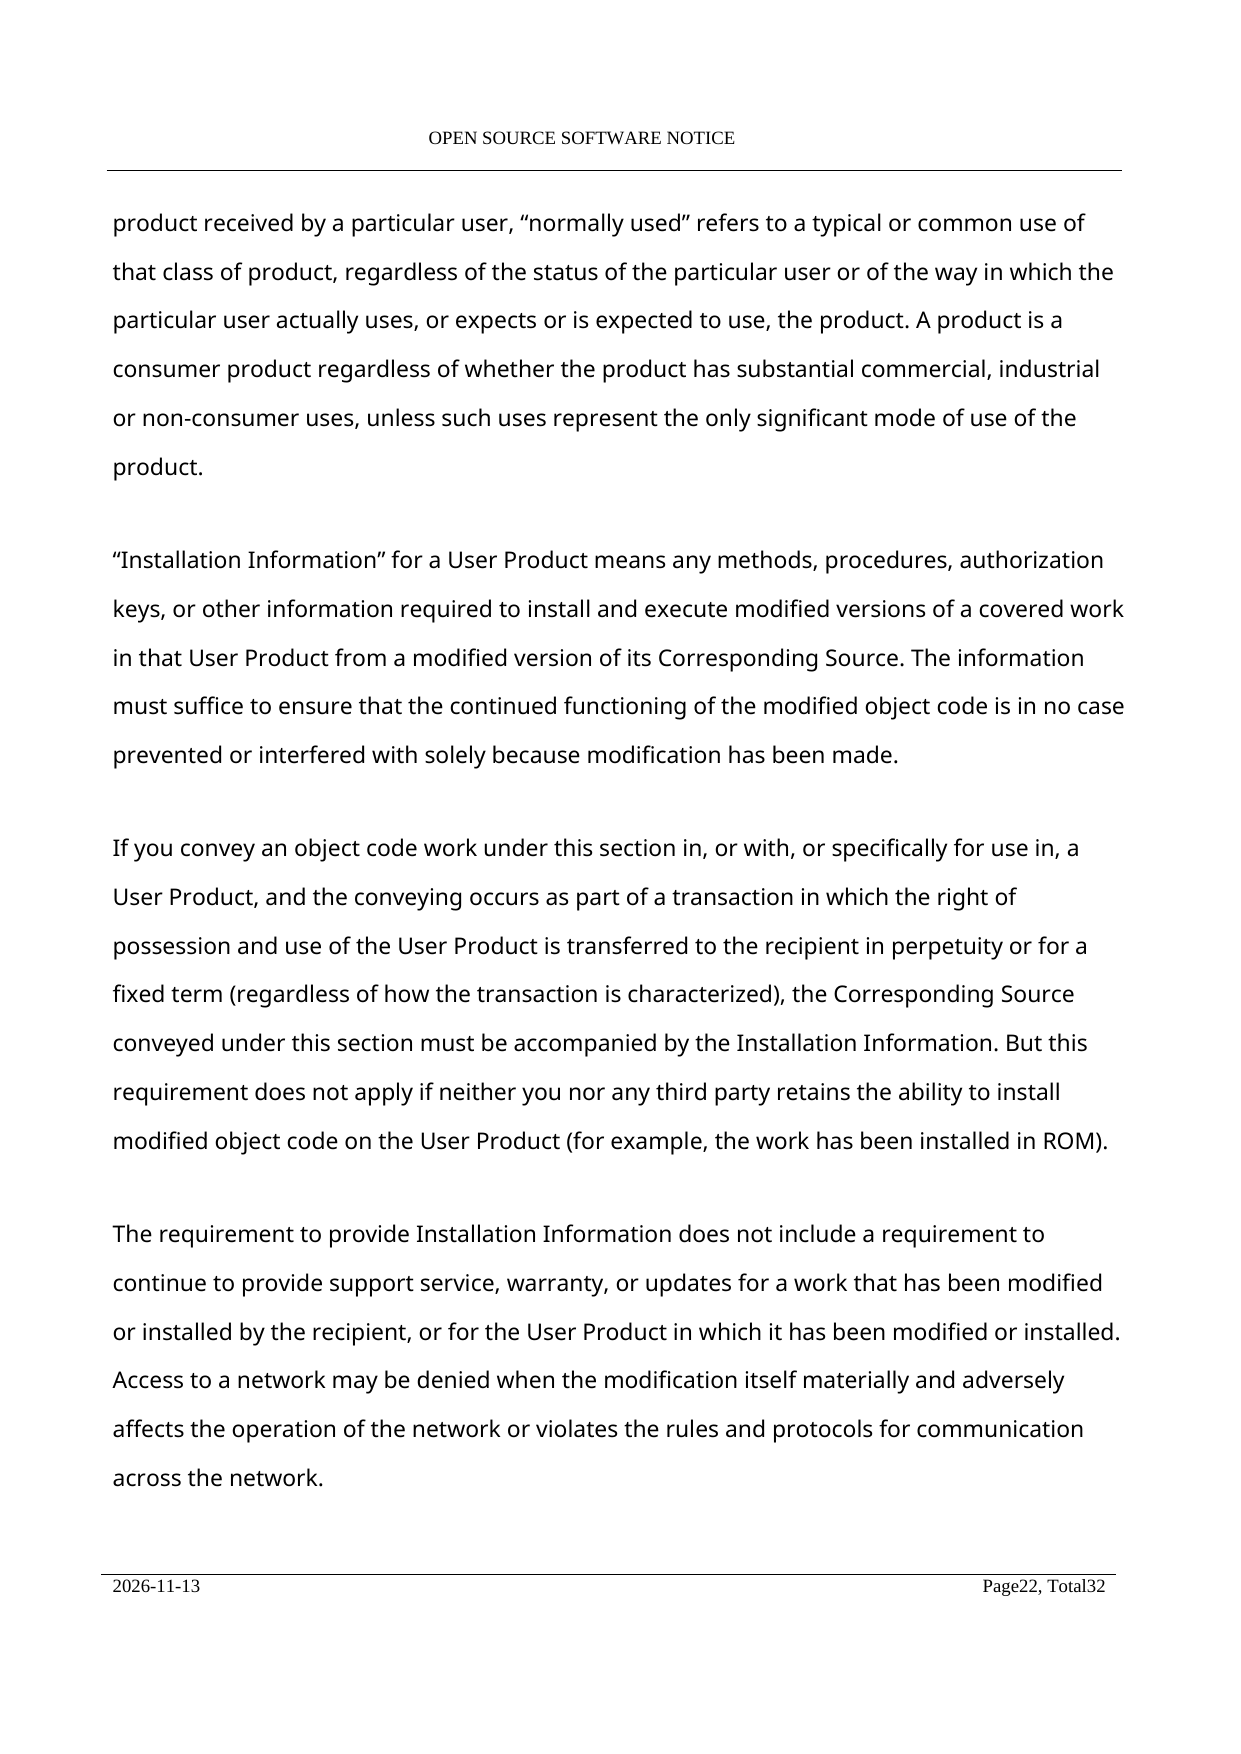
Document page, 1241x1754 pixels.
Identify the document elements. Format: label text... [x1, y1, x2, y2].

text “Installation Information” for a User Product means any methods, procedures, authorization keys, or other information required to install and execute modified versions of a covered work in that User Product from a modified version of its Corresponding Source. The information must suffice to ensure that the continued functioning of the modified object code is in no case prevented or interfered with solely because modification has been made. [112, 543, 1128, 771]
text The requirement to provide Installation Information does not include a requirement to continue to provide support service, warranty, or updates for a work that has been modified or installed by the recipient, or for the User Product in which it has been modified or installed. Access to a network may be denied when the modification itself materially and adversely affects the operation of the network or violates the rules and protocols for communication across the network. [112, 1217, 1128, 1493]
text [112, 206, 1128, 483]
text If you convey an object code work under this section in, or with, or specifically for use in, a User Product, and the conveying occurs as part of a transaction in which the right of possession and use of the User Product is transferred to the recipient in perpetuity or for a fixed term (regardless of how the transaction is characterized), the Corresponding Source conveyed under this section must be accompanied by the Installation Information. But this requirement does not apply if neither you nor any third party retains the ability to install modified object code on the User Product (for example, the work has been installed in ROM). [112, 832, 1128, 1157]
